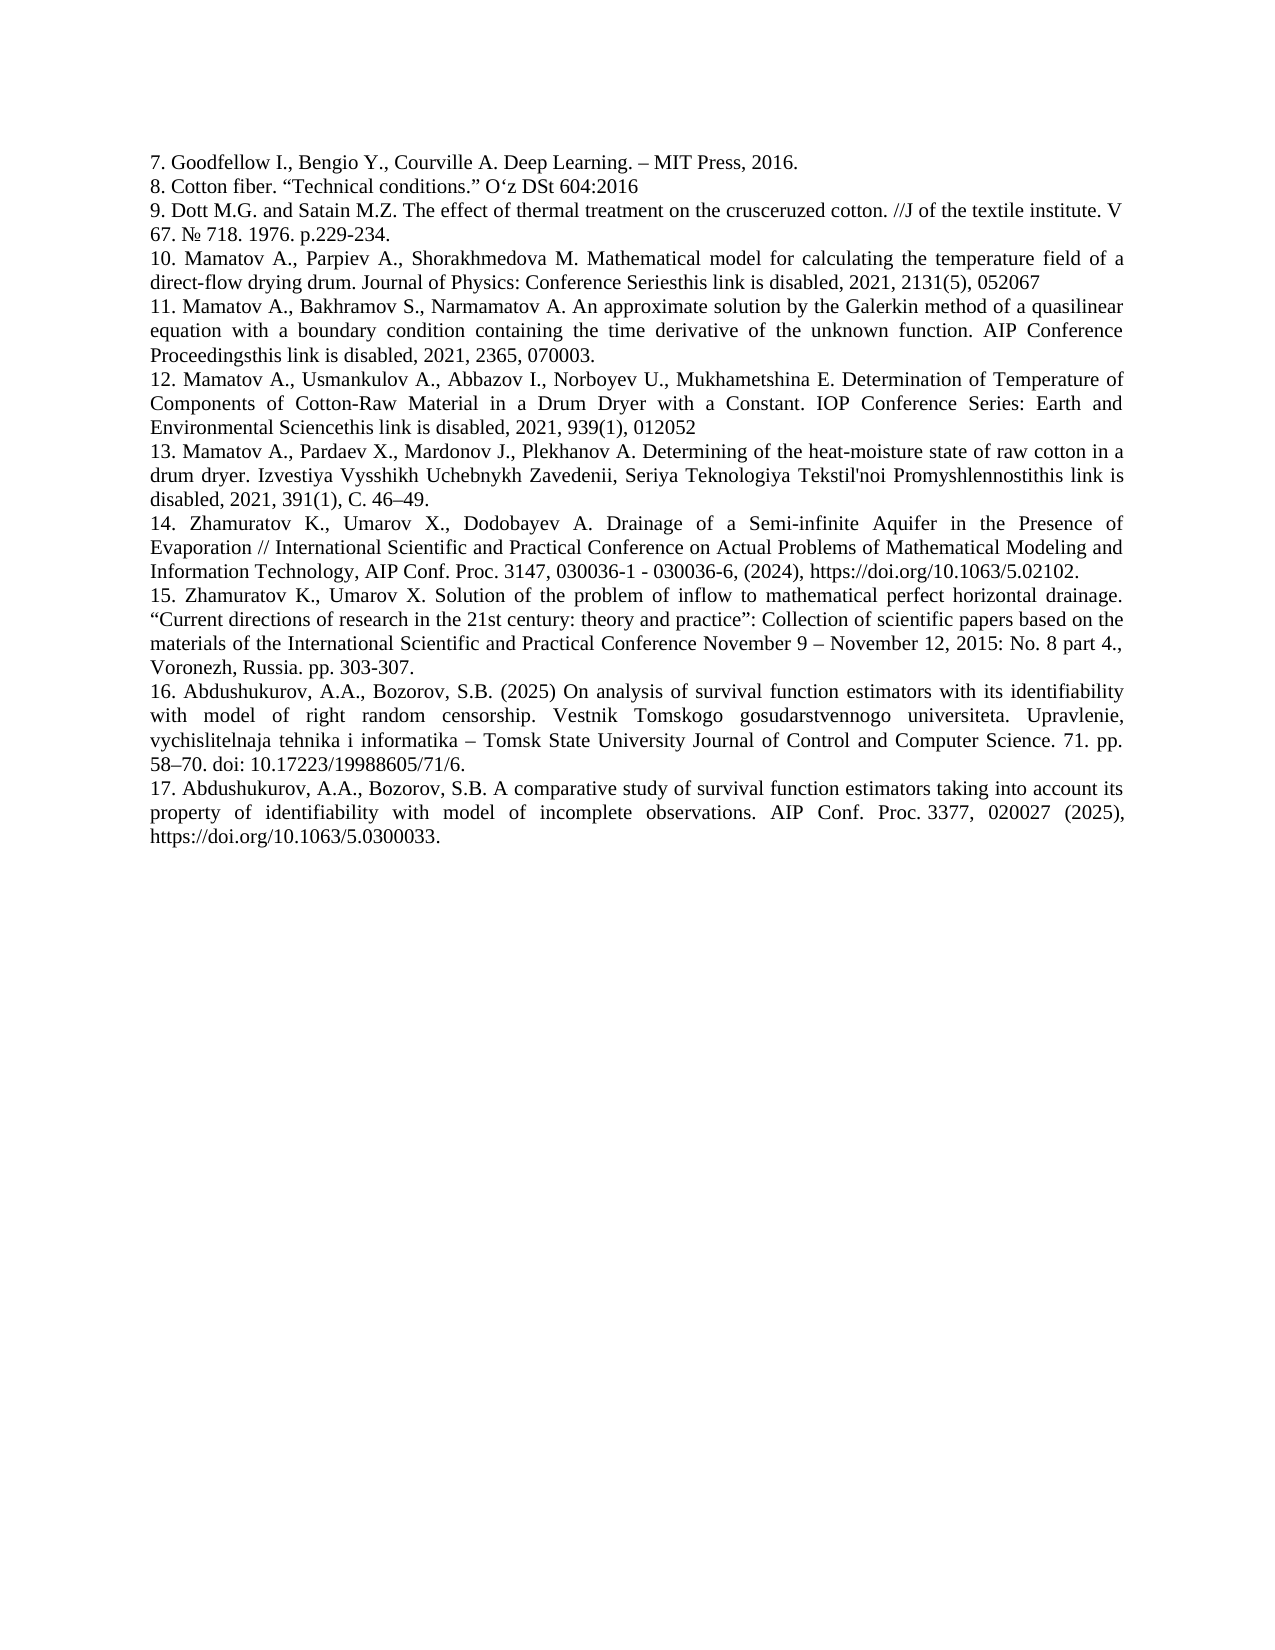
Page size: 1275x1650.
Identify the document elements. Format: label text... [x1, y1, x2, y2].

list 11. Mamatov A., Bakhramov S., Narmamatov A. An approximate solution by the Galerkin method of a quasilinear equation with a boundary condition containing the time derivative of the unknown function. AIP Conference Proceedingsthis link is disabled, 2021, 2365, 070003. [150, 294, 1125, 367]
list 13. Mamatov A., Pardaev X., Mardonov J., Plekhanov A. Determining of the heat-moisture state of raw cotton in a drum dryer. Izvestiya Vysshikh Uchebnykh Zavedenii, Seriya Teknologiya Tekstil'noi Promyshlennostithis link is disabled, 2021, 391(1), С. 46–49. [150, 439, 1125, 511]
list 16. Abdushukurov, A.A., Bozorov, S.B. (2025) On analysis of survival function estimators with its identifiability with model of right random censorship. Vestnik Tomskogo gosudarstvennogo universiteta. Upravlenie, vychislitelnaja tehnika i informatika – Tomsk State University Journal of Control and Computer Science. 71. pp. 58–70. doi: 10.17223/19988605/71/6. [150, 679, 1125, 776]
list 12. Mamatov A., Usmankulov A., Abbazov I., Norboyev U., Mukhametshina E. Determination of Temperature of Components of Cotton-Raw Material in a Drum Dryer with a Constant. IOP Conference Series: Earth and Environmental Sciencethis link is disabled, 2021, 939(1), 012052 [150, 367, 1125, 439]
list 7. Goodfellow I., Bengio Y., Courville A. Deep Learning. – MIT Press, 2016. [150, 150, 1125, 174]
list 14. Zhamuratov K., Umarov X., Dodobayev A. Drainage of a Semi-infinite Aquifer in the Presence of Evaporation // International Scientific and Practical Conference on Actual Problems of Mathematical Modeling and Information Technology, AIP Conf. Proc. 3147, 030036-1 - 030036-6, (2024), https://doi.org/10.1063/5.02102. [150, 511, 1125, 583]
list 15. Zhamuratov K., Umarov X. Solution of the problem of inflow to mathematical perfect horizontal drainage. “Current directions of research in the 21st century: theory and practice”: Collection of scientific papers based on the materials of the International Scientific and Practical Conference November 9 – November 12, 2015: No. 8 part 4., Voronezh, Russia. pp. 303-307. [150, 583, 1125, 679]
list 9. Dott M.G. and Satain M.Z. The effect of thermal treatment on the crusceruzed cotton. //J of the textile institute. V 67. № 718. 1976. p.229-234. [150, 198, 1125, 246]
list 17. Abdushukurov, A.A., Bozorov, S.B. A comparative study of survival function estimators taking into account its property of identifiability with model of incomplete observations. AIP Conf. Proc. 3377, 020027 (2025), https://doi.org/10.1063/5.0300033. [150, 776, 1125, 848]
list 10. Mamatov A., Parpiev A., Shorakhmedova M. Mathematical model for calculating the temperature field of a direct-flow drying drum. Journal of Physics: Conference Seriesthis link is disabled, 2021, 2131(5), 052067 [150, 246, 1125, 294]
list 8. Cotton fiber. “Technical conditions.” Oʻz DSt 604:2016 [150, 174, 1125, 198]
